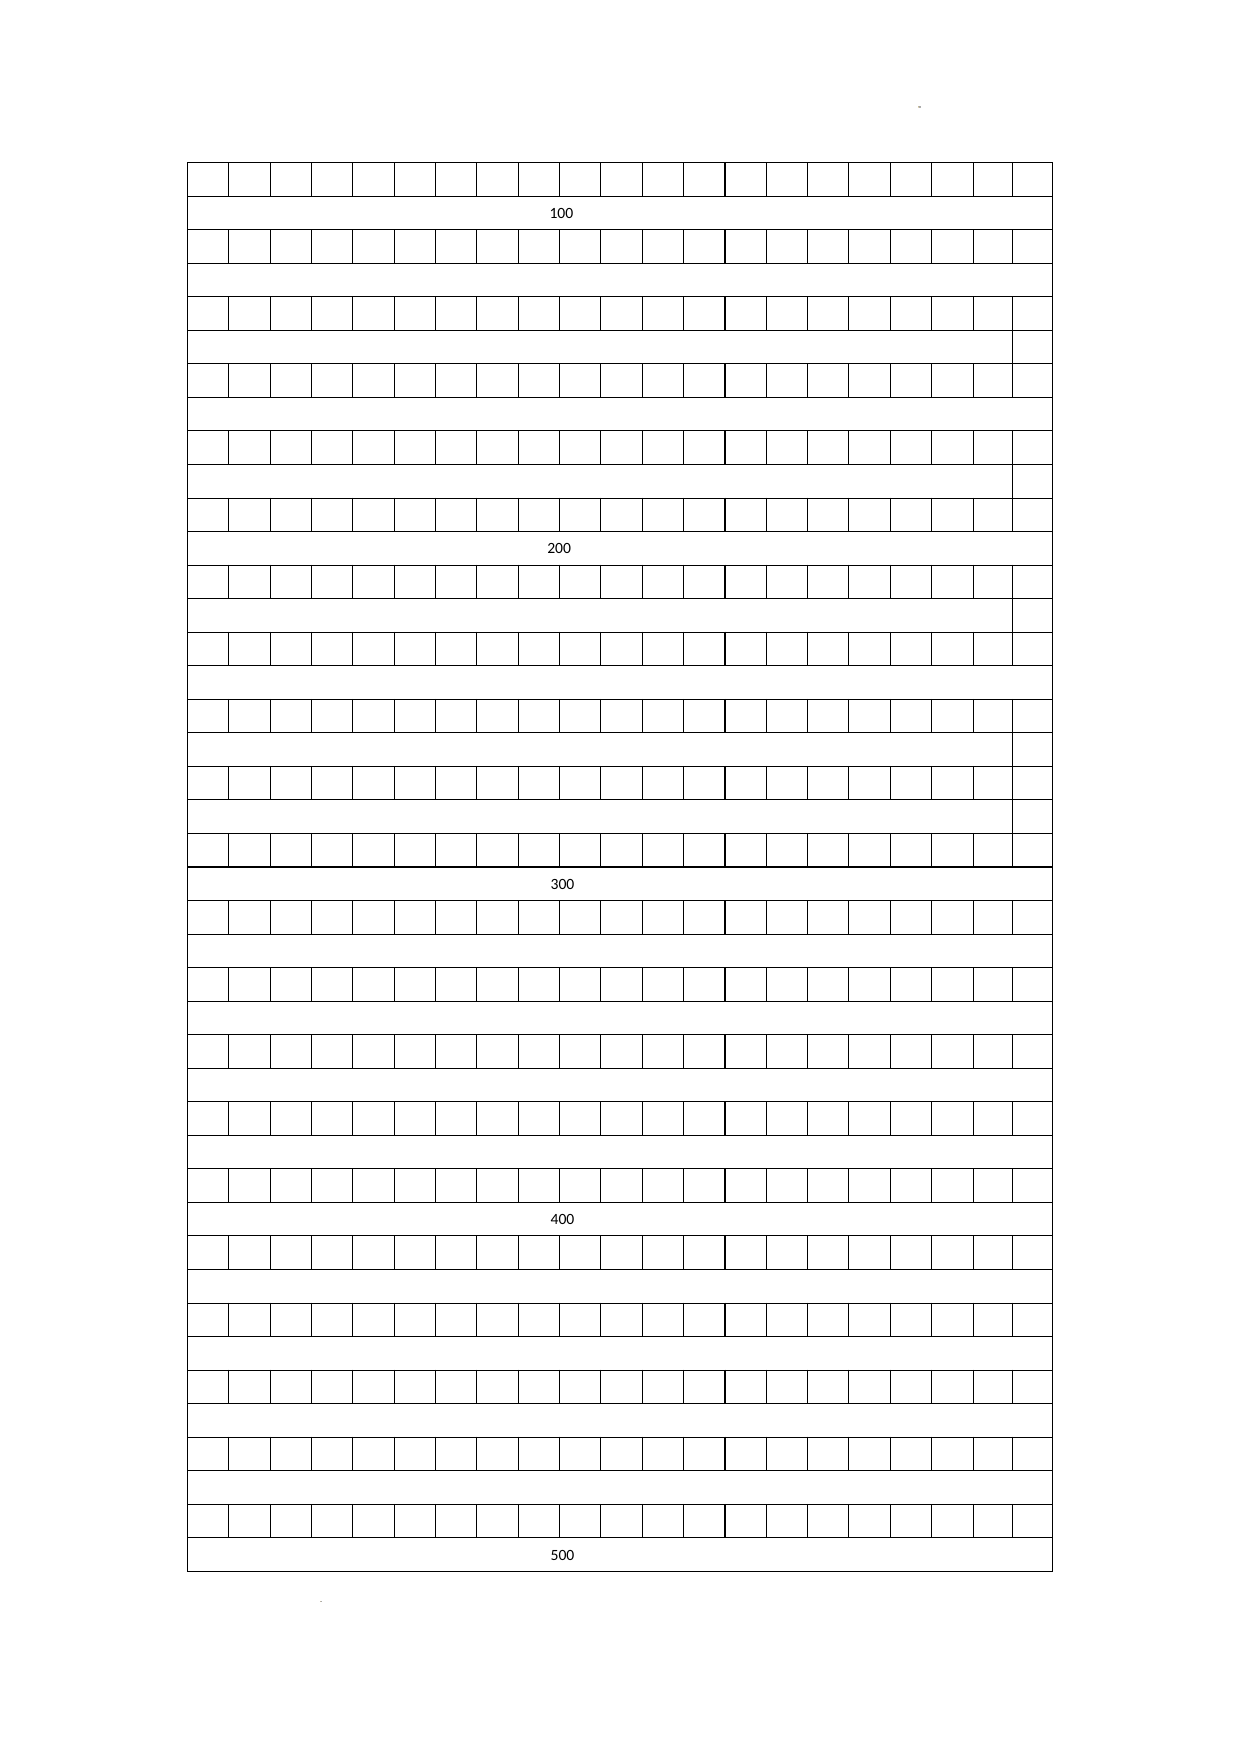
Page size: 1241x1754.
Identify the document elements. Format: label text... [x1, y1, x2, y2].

table_cell [974, 1236, 1012, 1269]
table_cell [891, 1102, 931, 1135]
table_cell [643, 968, 683, 1001]
table_cell [188, 901, 228, 933]
table_cell [726, 1371, 766, 1403]
table_cell [601, 297, 642, 330]
table_cell [1013, 566, 1052, 598]
table_cell [188, 1002, 1052, 1034]
table_cell [477, 700, 518, 732]
table_cell [436, 566, 476, 598]
table_cell [1013, 767, 1052, 799]
table_cell [767, 767, 807, 799]
table_cell [188, 1102, 228, 1135]
table_cell [849, 1169, 890, 1202]
table_cell [188, 499, 228, 531]
table_cell [353, 1438, 394, 1470]
table_cell [643, 230, 683, 263]
table_cell 500 [188, 1538, 1052, 1571]
table_cell [767, 364, 807, 397]
table_cell [477, 499, 518, 531]
table_cell [601, 767, 642, 799]
table_cell [353, 499, 394, 531]
table_cell [767, 968, 807, 1001]
table_cell [229, 566, 270, 598]
table_cell [229, 364, 270, 397]
table_cell [436, 1236, 476, 1269]
table_cell [353, 767, 394, 799]
table_cell [560, 566, 600, 598]
table_cell [519, 633, 559, 665]
table_cell [601, 901, 642, 933]
table_cell [271, 901, 311, 933]
table_cell [849, 767, 890, 799]
table_cell [353, 1169, 394, 1202]
table_cell [726, 499, 766, 531]
table_cell [395, 1371, 435, 1403]
table_cell [932, 1371, 973, 1403]
table_cell [560, 834, 600, 866]
table_cell [436, 633, 476, 665]
table_cell [1013, 1438, 1052, 1470]
table_cell [849, 1505, 890, 1537]
table_cell [188, 465, 1012, 497]
table_cell [849, 1438, 890, 1470]
table_cell [891, 163, 931, 196]
table_cell [849, 633, 890, 665]
table_cell [1013, 431, 1052, 464]
table_cell [643, 297, 683, 330]
table_cell [932, 968, 973, 1001]
table_cell [271, 1505, 311, 1537]
table_cell [684, 364, 724, 397]
table_cell [643, 700, 683, 732]
table_cell [477, 834, 518, 866]
table_cell [271, 1371, 311, 1403]
table_cell [808, 1371, 848, 1403]
table_cell [601, 968, 642, 1001]
table_cell [519, 1371, 559, 1403]
table_cell [767, 1169, 807, 1202]
table_cell [229, 901, 270, 933]
table_cell [229, 499, 270, 531]
table_cell [601, 364, 642, 397]
table_cell [312, 230, 352, 263]
table_cell [1013, 163, 1052, 196]
table_cell [726, 163, 766, 196]
table_cell [477, 163, 518, 196]
table_cell [808, 1035, 848, 1068]
table_cell [601, 431, 642, 464]
table_cell [477, 767, 518, 799]
table_cell [726, 767, 766, 799]
table_cell [395, 431, 435, 464]
table_cell [395, 700, 435, 732]
table_cell [229, 700, 270, 732]
table_cell [891, 1371, 931, 1403]
table_cell [188, 230, 228, 263]
table_cell [932, 431, 973, 464]
table_cell [519, 1236, 559, 1269]
table_cell [808, 163, 848, 196]
table_cell [849, 1035, 890, 1068]
table_cell [726, 968, 766, 1001]
table_cell [188, 331, 1012, 363]
table_cell [726, 364, 766, 397]
table_cell [560, 968, 600, 1001]
table_cell [560, 1438, 600, 1470]
table_cell [560, 499, 600, 531]
table_cell [643, 834, 683, 866]
table_cell [229, 834, 270, 866]
table_cell [519, 767, 559, 799]
table_cell [767, 1102, 807, 1135]
table_cell [353, 566, 394, 598]
table_cell [643, 1236, 683, 1269]
table_cell [271, 499, 311, 531]
table_cell [891, 968, 931, 1001]
table_cell [560, 431, 600, 464]
table_cell [643, 499, 683, 531]
table_cell [974, 297, 1012, 330]
table_cell [808, 834, 848, 866]
table_cell [726, 431, 766, 464]
table_cell [1013, 633, 1052, 665]
table_cell [395, 163, 435, 196]
table_cell [808, 431, 848, 464]
table_cell [808, 297, 848, 330]
table_cell [849, 1236, 890, 1269]
table_cell [643, 1371, 683, 1403]
table_cell [271, 1236, 311, 1269]
table_cell [271, 1102, 311, 1135]
table_cell [808, 1102, 848, 1135]
table_cell [726, 1438, 766, 1470]
table_cell [271, 1169, 311, 1202]
table_cell [271, 633, 311, 665]
table_cell [395, 968, 435, 1001]
table_cell [436, 767, 476, 799]
table_cell [188, 431, 228, 464]
table_cell [477, 1438, 518, 1470]
table_cell [767, 499, 807, 531]
table_cell [436, 700, 476, 732]
table_cell [891, 767, 931, 799]
table_cell [601, 1304, 642, 1336]
table_cell [684, 1236, 724, 1269]
table_cell [560, 1102, 600, 1135]
table_cell [849, 297, 890, 330]
table_cell [891, 700, 931, 732]
table_cell [312, 968, 352, 1001]
table_cell [395, 834, 435, 866]
table_cell [188, 398, 1052, 430]
table_cell [974, 968, 1012, 1001]
table_cell [477, 1505, 518, 1537]
table_cell [932, 1035, 973, 1068]
table_cell [229, 1304, 270, 1336]
table_cell [601, 633, 642, 665]
table_cell [436, 1304, 476, 1336]
table_cell [726, 297, 766, 330]
table_cell [726, 700, 766, 732]
table_cell [395, 1304, 435, 1336]
table_cell [932, 1304, 973, 1336]
table_cell [1013, 1035, 1052, 1068]
table_cell [436, 834, 476, 866]
table_cell [974, 1371, 1012, 1403]
table_cell [601, 834, 642, 866]
table_cell [229, 1236, 270, 1269]
table_cell [726, 901, 766, 933]
table_cell [395, 1035, 435, 1068]
table_cell [601, 1371, 642, 1403]
table_cell [271, 1304, 311, 1336]
table_cell [601, 1102, 642, 1135]
table_cell [312, 1102, 352, 1135]
table_cell [767, 700, 807, 732]
table_cell [684, 968, 724, 1001]
table_cell [643, 1102, 683, 1135]
table_cell [891, 431, 931, 464]
table_cell [643, 767, 683, 799]
table_cell [767, 297, 807, 330]
table_cell [188, 767, 228, 799]
table_cell [1013, 1236, 1052, 1269]
table_cell [808, 1438, 848, 1470]
table_cell [891, 297, 931, 330]
table_cell [684, 1035, 724, 1068]
table_cell [519, 1035, 559, 1068]
table_cell [477, 1035, 518, 1068]
table_cell [601, 499, 642, 531]
table_cell [684, 1304, 724, 1336]
table_cell [974, 499, 1012, 531]
table_cell [1013, 230, 1052, 263]
table_cell [1013, 1371, 1052, 1403]
table_cell [974, 1438, 1012, 1470]
table_cell [684, 230, 724, 263]
table_cell [395, 1169, 435, 1202]
table_cell [560, 1371, 600, 1403]
table_cell [974, 1169, 1012, 1202]
table_cell [188, 1236, 228, 1269]
table_cell [974, 700, 1012, 732]
table_cell [1013, 499, 1052, 531]
table_cell [891, 1438, 931, 1470]
table_cell [767, 163, 807, 196]
table_cell [353, 633, 394, 665]
table_cell [849, 1102, 890, 1135]
table_cell [395, 499, 435, 531]
table_cell [1013, 465, 1052, 497]
table_cell [188, 666, 1052, 699]
table_cell [974, 364, 1012, 397]
table_cell [271, 968, 311, 1001]
table_cell [188, 1035, 228, 1068]
table_cell [726, 1102, 766, 1135]
table_cell 200 [188, 532, 1052, 564]
table_cell [312, 431, 352, 464]
table_cell [1013, 599, 1052, 632]
table_cell [684, 767, 724, 799]
table_cell [974, 1304, 1012, 1336]
table_cell [684, 1102, 724, 1135]
table_cell [1013, 364, 1052, 397]
table_cell [188, 700, 228, 732]
table_cell [684, 566, 724, 598]
table_cell [436, 163, 476, 196]
table_cell [1013, 800, 1052, 833]
table_cell [932, 1438, 973, 1470]
table_cell [891, 1505, 931, 1537]
table_cell [974, 767, 1012, 799]
table_cell [932, 834, 973, 866]
table_cell [849, 700, 890, 732]
table_cell [643, 1505, 683, 1537]
table_cell [974, 1102, 1012, 1135]
table_cell [436, 1438, 476, 1470]
table_cell [312, 1169, 352, 1202]
table_cell [271, 297, 311, 330]
table_cell [726, 230, 766, 263]
table_cell [1013, 331, 1052, 363]
table_cell [271, 566, 311, 598]
table_cell 400 [188, 1203, 1052, 1235]
table_cell [312, 901, 352, 933]
table_cell [601, 230, 642, 263]
table_cell [312, 499, 352, 531]
table_cell [395, 633, 435, 665]
table_cell [395, 1236, 435, 1269]
table_cell [519, 364, 559, 397]
table_cell [188, 1069, 1052, 1101]
table_cell [684, 297, 724, 330]
table_cell [726, 633, 766, 665]
table_cell [808, 700, 848, 732]
table_cell [477, 1304, 518, 1336]
table_cell [188, 1471, 1052, 1504]
table_cell [229, 633, 270, 665]
table_cell [1013, 700, 1052, 732]
table_cell [767, 901, 807, 933]
table_cell [643, 364, 683, 397]
table_cell [188, 834, 228, 866]
table_cell [271, 1035, 311, 1068]
table_cell [560, 767, 600, 799]
table_cell [643, 431, 683, 464]
table_cell [188, 1270, 1052, 1302]
table_cell [849, 901, 890, 933]
table_cell [353, 901, 394, 933]
table_cell [229, 1438, 270, 1470]
table_cell [271, 364, 311, 397]
table_cell [1013, 968, 1052, 1001]
table_cell [353, 297, 394, 330]
table_cell [353, 1304, 394, 1336]
table_cell [353, 163, 394, 196]
table_cell [808, 230, 848, 263]
table_cell [932, 901, 973, 933]
table_cell [849, 230, 890, 263]
table_cell [560, 163, 600, 196]
table_cell [436, 968, 476, 1001]
table_cell [271, 163, 311, 196]
table_cell [271, 1438, 311, 1470]
table_cell [188, 297, 228, 330]
table_cell [395, 1505, 435, 1537]
table_cell [188, 1505, 228, 1537]
table_cell [353, 1035, 394, 1068]
table_cell [767, 1371, 807, 1403]
table_cell [312, 1236, 352, 1269]
table_cell [1013, 1304, 1052, 1336]
table_cell [684, 834, 724, 866]
table_cell [560, 901, 600, 933]
table_cell [932, 163, 973, 196]
table_cell [974, 431, 1012, 464]
table_cell [477, 230, 518, 263]
table_cell [519, 968, 559, 1001]
table_cell [974, 1505, 1012, 1537]
table_cell [477, 1102, 518, 1135]
table_cell [891, 1169, 931, 1202]
table_cell [436, 1505, 476, 1537]
table_cell [932, 499, 973, 531]
table_cell [601, 163, 642, 196]
table_cell [560, 1035, 600, 1068]
table_cell [312, 1505, 352, 1537]
table_cell [519, 499, 559, 531]
table_cell [1013, 1505, 1052, 1537]
table_cell [932, 1102, 973, 1135]
table_cell [726, 566, 766, 598]
table_cell [353, 1371, 394, 1403]
table_cell [1013, 297, 1052, 330]
table_cell [684, 499, 724, 531]
table_cell [436, 901, 476, 933]
table_cell [519, 700, 559, 732]
table_cell [188, 1438, 228, 1470]
table_cell [271, 700, 311, 732]
table_cell [891, 230, 931, 263]
table_cell [932, 633, 973, 665]
table_cell [726, 1304, 766, 1336]
table_cell [808, 968, 848, 1001]
table_cell [767, 1505, 807, 1537]
table_cell [477, 968, 518, 1001]
table_cell [312, 1371, 352, 1403]
table_cell [312, 633, 352, 665]
table_cell [849, 364, 890, 397]
table_cell [726, 1505, 766, 1537]
table_cell [643, 1035, 683, 1068]
table_cell [808, 1304, 848, 1336]
table_cell [477, 431, 518, 464]
table_cell [808, 1236, 848, 1269]
table_cell [684, 1169, 724, 1202]
table_cell [519, 230, 559, 263]
table_cell [477, 1371, 518, 1403]
table_cell [684, 431, 724, 464]
table_cell [188, 1371, 228, 1403]
table_cell [229, 1371, 270, 1403]
table_cell [353, 700, 394, 732]
table_cell [312, 1438, 352, 1470]
table_cell [477, 566, 518, 598]
table_cell [477, 297, 518, 330]
table_cell [974, 834, 1012, 866]
table_cell [808, 499, 848, 531]
table_cell [312, 834, 352, 866]
table_cell [519, 901, 559, 933]
table_cell [395, 566, 435, 598]
table_cell [932, 767, 973, 799]
table_cell [932, 364, 973, 397]
table_cell [188, 733, 1012, 766]
table_cell [188, 599, 1012, 632]
table_cell [932, 700, 973, 732]
table_cell [188, 1304, 228, 1336]
table_cell [560, 1304, 600, 1336]
table_cell [188, 1337, 1052, 1369]
table_cell [271, 767, 311, 799]
table_cell [229, 297, 270, 330]
table_cell [643, 1169, 683, 1202]
table_cell [684, 700, 724, 732]
table_cell [560, 364, 600, 397]
table_cell [436, 1102, 476, 1135]
table_cell [932, 1169, 973, 1202]
table_cell [395, 297, 435, 330]
table_cell [519, 834, 559, 866]
table_cell [229, 431, 270, 464]
table_cell [353, 1102, 394, 1135]
table_cell [974, 633, 1012, 665]
table_cell [643, 1438, 683, 1470]
table_cell [395, 1102, 435, 1135]
table_cell [932, 566, 973, 598]
table_cell [849, 163, 890, 196]
table_cell [395, 901, 435, 933]
table_cell [974, 230, 1012, 263]
table_cell [560, 230, 600, 263]
table_cell [932, 1236, 973, 1269]
table_cell [726, 1035, 766, 1068]
table_cell [891, 1236, 931, 1269]
table_cell [312, 566, 352, 598]
table_cell [519, 1505, 559, 1537]
table_cell [849, 1304, 890, 1336]
table_cell [353, 230, 394, 263]
table_cell [271, 834, 311, 866]
table_cell [808, 901, 848, 933]
table_cell [891, 1035, 931, 1068]
table_cell [891, 1304, 931, 1336]
table_cell [601, 1236, 642, 1269]
table_cell [974, 163, 1012, 196]
table_cell [229, 1505, 270, 1537]
table_cell [395, 364, 435, 397]
table_cell [229, 1102, 270, 1135]
table_cell [312, 1035, 352, 1068]
table_cell [229, 1169, 270, 1202]
table_cell [560, 297, 600, 330]
table_cell [808, 1169, 848, 1202]
table_cell [601, 1169, 642, 1202]
table_cell [643, 163, 683, 196]
table_cell [312, 767, 352, 799]
table_cell [974, 1035, 1012, 1068]
table_cell [229, 968, 270, 1001]
table_cell [684, 901, 724, 933]
table_cell [974, 566, 1012, 598]
table_cell [477, 901, 518, 933]
table_cell [891, 633, 931, 665]
table_cell [188, 364, 228, 397]
table_cell [891, 364, 931, 397]
table_cell [353, 968, 394, 1001]
table_cell [684, 163, 724, 196]
table_cell [1013, 1102, 1052, 1135]
table_cell [849, 1371, 890, 1403]
table_cell [312, 364, 352, 397]
table_cell [519, 297, 559, 330]
table_cell [188, 1169, 228, 1202]
table_cell [1013, 901, 1052, 933]
table_cell [601, 1505, 642, 1537]
table_cell [560, 633, 600, 665]
table_cell 100 [188, 197, 1052, 229]
table_cell [684, 1505, 724, 1537]
table_cell [395, 767, 435, 799]
table_cell [601, 1438, 642, 1470]
table_cell [519, 431, 559, 464]
table_cell [188, 935, 1052, 967]
table_cell [932, 1505, 973, 1537]
table_cell [188, 163, 228, 196]
table_cell [519, 1102, 559, 1135]
table_cell [395, 1438, 435, 1470]
table_cell [601, 700, 642, 732]
table_cell [767, 1236, 807, 1269]
table_cell [974, 901, 1012, 933]
table_cell [229, 163, 270, 196]
table_cell [229, 230, 270, 263]
table_cell [188, 1136, 1052, 1168]
table_cell [436, 230, 476, 263]
table_cell [188, 566, 228, 598]
table_cell [353, 364, 394, 397]
table_cell [436, 499, 476, 531]
table_cell [891, 499, 931, 531]
table_cell [767, 566, 807, 598]
table_cell [932, 230, 973, 263]
table_cell [1013, 1169, 1052, 1202]
table_cell [477, 633, 518, 665]
table_cell [932, 297, 973, 330]
table_cell [436, 1371, 476, 1403]
table_cell [767, 834, 807, 866]
table_cell [849, 566, 890, 598]
table_cell [353, 1505, 394, 1537]
table_cell [601, 1035, 642, 1068]
table_cell [643, 633, 683, 665]
table_cell [229, 1035, 270, 1068]
table_cell [808, 1505, 848, 1537]
table_cell [849, 968, 890, 1001]
table_cell [849, 834, 890, 866]
table_cell [395, 230, 435, 263]
table_cell [767, 1438, 807, 1470]
table_cell [353, 834, 394, 866]
table_cell [767, 1304, 807, 1336]
table_cell [767, 633, 807, 665]
table_cell [808, 767, 848, 799]
table_cell [643, 901, 683, 933]
table_cell [767, 1035, 807, 1068]
table_cell [808, 364, 848, 397]
table_cell [643, 566, 683, 598]
table_cell [271, 431, 311, 464]
table_cell [477, 364, 518, 397]
table_cell [684, 1438, 724, 1470]
table_cell [560, 1236, 600, 1269]
table_cell [1013, 834, 1052, 866]
table_cell [353, 1236, 394, 1269]
table_cell [271, 230, 311, 263]
table_cell [808, 633, 848, 665]
table_cell [560, 1169, 600, 1202]
table_cell [726, 834, 766, 866]
table_cell [519, 163, 559, 196]
table_cell [891, 566, 931, 598]
table_cell [436, 431, 476, 464]
table_cell [726, 1236, 766, 1269]
table_cell [891, 834, 931, 866]
table_cell [560, 1505, 600, 1537]
table_cell [477, 1236, 518, 1269]
table_cell [601, 566, 642, 598]
table_cell [436, 364, 476, 397]
table_cell [684, 1371, 724, 1403]
table_cell [849, 499, 890, 531]
table_cell [519, 566, 559, 598]
table_cell [188, 1404, 1052, 1437]
table_cell [519, 1304, 559, 1336]
table_cell [353, 431, 394, 464]
table_cell [312, 163, 352, 196]
table_cell [436, 297, 476, 330]
table_cell [849, 431, 890, 464]
table_cell [891, 901, 931, 933]
table_cell [188, 968, 228, 1001]
table_cell [767, 431, 807, 464]
table_cell [684, 633, 724, 665]
table_cell [188, 800, 1012, 833]
table_cell [436, 1035, 476, 1068]
table_cell [560, 700, 600, 732]
table_cell [188, 264, 1052, 296]
table_cell [643, 1304, 683, 1336]
table_cell [312, 1304, 352, 1336]
table_cell 300 [188, 868, 1052, 900]
table_cell [188, 633, 228, 665]
table_cell [436, 1169, 476, 1202]
table_cell [1013, 733, 1052, 766]
table_cell [312, 700, 352, 732]
table_cell [767, 230, 807, 263]
table_cell [519, 1169, 559, 1202]
table_cell [726, 1169, 766, 1202]
table_cell [229, 767, 270, 799]
table_cell [477, 1169, 518, 1202]
table_cell [808, 566, 848, 598]
table_cell [519, 1438, 559, 1470]
table_cell [312, 297, 352, 330]
